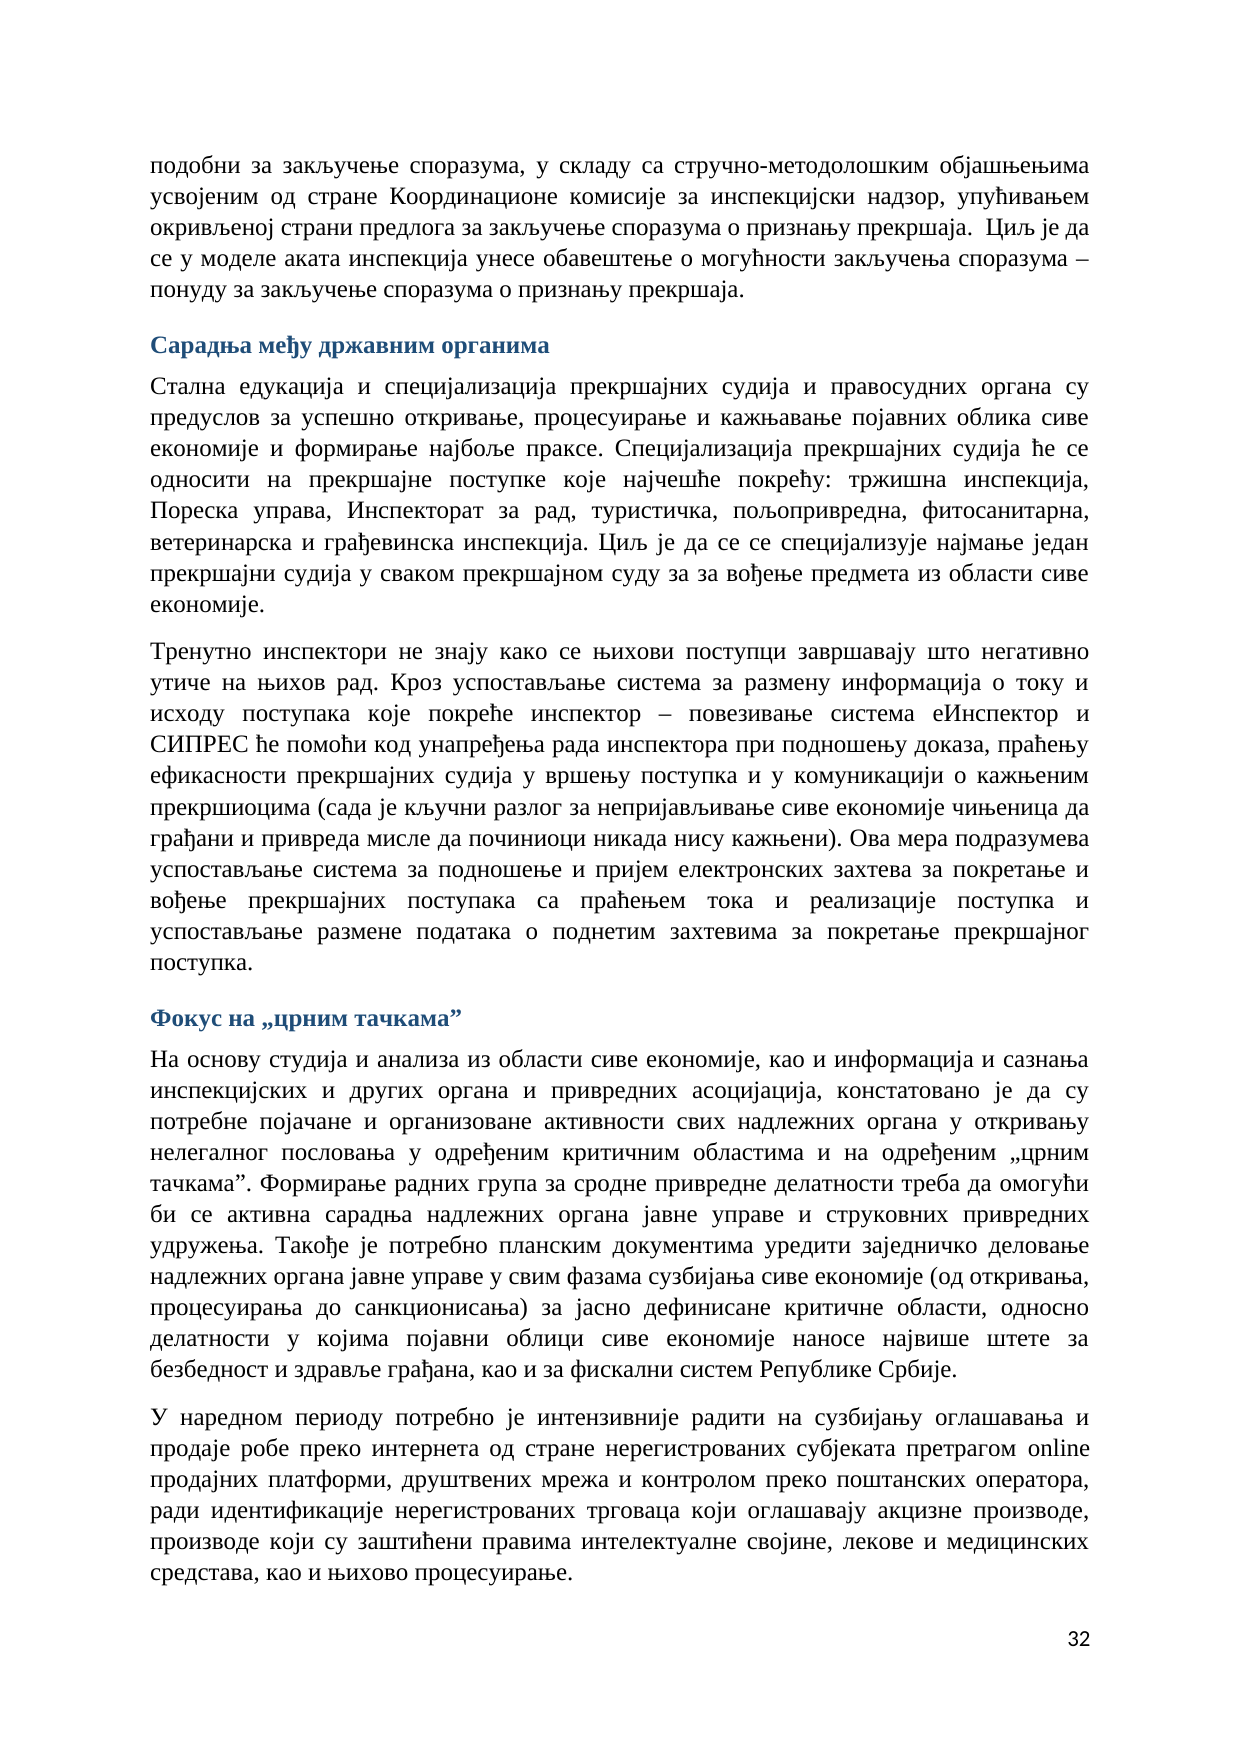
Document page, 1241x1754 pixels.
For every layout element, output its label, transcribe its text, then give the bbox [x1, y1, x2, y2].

text Тренутно инспектори не знају како се њихови поступци завршавају што негативно утиче на њихов рад. Кроз успостављање система за размену информација о току и исходу поступака које покреће инспектор – повезивање система еИнспектор и СИПРЕС ће помоћи код унапређења рада инспектора при подношењу доказа, праћењу ефикасности прекршајних судија у вршењу поступка и у комуникацији о кажњеним прекршиоцима (сада је кључни разлог за непријављивање сиве економије чињеница да грађани и привреда мисле да починиоци никада нису кажњени). Ова мера подразумева успостављање система за подношење и пријем електронских захтева за покретање и вођење прекршајних поступака са праћењем тока и реализације поступка и успостављање размене података о поднетим захтевима за покретање прекршајног поступка. [150, 636, 1090, 976]
text У наредном периоду потребно је интензивније радити на сузбијању оглашавања и продаје робе преко интернета од стране нерегистрованих субјеката претрагом online продајних платформи, друштвених мрежа и контролом преко поштанских оператора, ради идентификације нерегистрованих трговаца који оглашавају акцизне производе, производе који су заштићени правима интелектуалне својине, лекове и медицинских средстава, као и њихово процесуирање. [150, 1402, 1090, 1586]
text На основу студија и анализа из области сиве економије, као и информација и сазнања инспекцијских и других органа и привредних асоцијација, констатовано је да су потребне појачане и организоване активности свих надлежних органа у откривању нелегалног пословања у одређеним критичним областима и на одређеним „црним тачкама”. Формирање радних група за сродне привредне делатности треба да омогући би се активна сарадња надлежних органа јавне управе и струковних привредних удружења. Такође је потребно планским документима уредити заједничко деловање надлежних органа јавне управе у свим фазама сузбијања сиве економије (од откривања, процесуирања до санкционисања) за јасно дефинисане критичне области, односно делатности у којима појавни облици сиве економије наносе највише штете за безбедност и здравље грађана, као и за фискални систем Републике Србије. [150, 1044, 1090, 1383]
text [150, 150, 1090, 303]
subtitle Сарадња међу државним органима [150, 330, 1090, 359]
subtitle Фокус на „црним тачкама” [150, 1003, 1090, 1032]
text Стална едукација и специјализација прекршајних судија и правосудних органа су предуслов за успешно откривање, процесуирање и кажњавање појавних облика сиве економије и формирање најбоље праксе. Специјализација прекршајних судија ће се односити на прекршајне поступке које најчешће покрећу: тржишна инспекција, Пореска управа, Инспекторат за рад, туристичка, пољопривредна, фитосанитарна, ветеринарска и грађевинска инспекција. Циљ је да се се специјализује најмање један прекршајни судија у сваком прекршајном суду за за вођење предмета из области сиве економије. [150, 371, 1090, 617]
